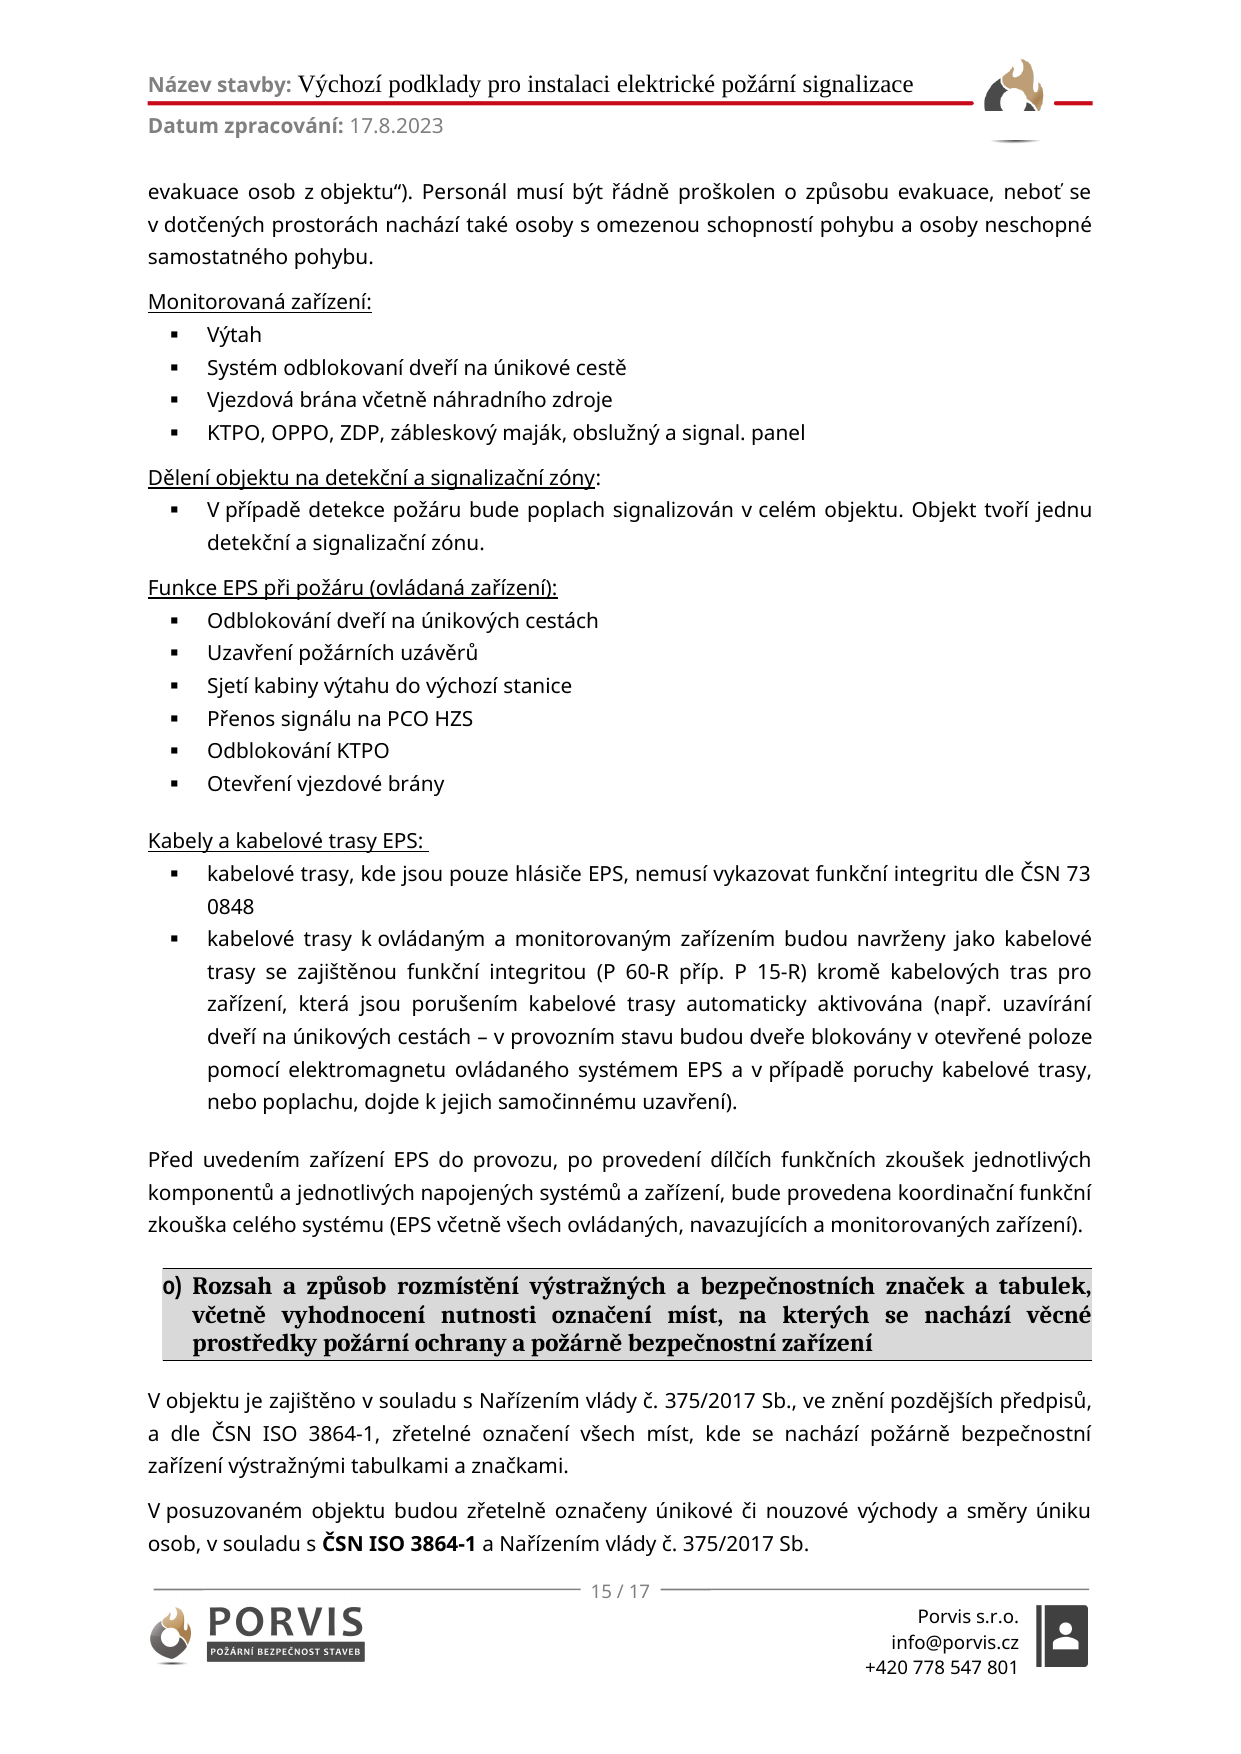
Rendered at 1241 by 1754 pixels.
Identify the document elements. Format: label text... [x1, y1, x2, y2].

text V posuzovaném objektu budou zřetelně označeny únikové či nouzové východy a směry úniku osob, v souladu s ČSN ISO 3864-1 a Nařízením vlády č. 375/2017 Sb. [148, 1497, 1092, 1558]
list Uzavření požárních uzávěrů [169, 638, 1092, 667]
list Systém odblokovaní dveří na únikové cestě [169, 353, 1092, 381]
text Monitorovaná zařízení: [148, 287, 1092, 316]
list Odblokování dveří na únikových cestách [169, 606, 1092, 634]
subtitle Rozsah a způsob rozmístění výstražných a bezpečnostních značek a tabulek, včetně vyhodnocení nutnosti označení míst, na kterých se nachází věcné prostředky požární ochrany a požárně bezpečnostní zařízení [162, 1269, 1092, 1361]
list Výtah [169, 320, 1092, 348]
picture [138, 1589, 377, 1678]
list KTPO, OPPO, ZDP, zábleskový maják, obslužný a signal. panel [169, 418, 1092, 446]
text Před uvedením zařízení EPS do provozu, po provedení dílčích funkčních zkoušek jednotlivých komponentů a jednotlivých napojených systémů a zařízení, bude provedena koordinační funkční zkouška celého systému (EPS včetně všech ovládaných, navazujících a monitorovaných zařízení). [148, 1145, 1092, 1239]
text V objektu je zajištěno v souladu s Nařízením vlády č. 375/2017 Sb., ve znění pozdějších předpisů, a dle ČSN ISO 3864-1, zřetelné označení všech míst, kde se nachází požárně bezpečnostní zařízení výstražnými tabulkami a značkami. [148, 1386, 1092, 1480]
text Funkce EPS při požáru (ovládaná zařízení): [148, 573, 1092, 602]
list Sjetí kabiny výtahu do výchozí stanice [169, 671, 1092, 699]
picture [1022, 1596, 1103, 1676]
picture [147, 21, 1093, 201]
text Kabely a kabelové trasy EPS: [148, 827, 1092, 855]
list Otevření vjezdové brány [169, 769, 1092, 797]
list Odblokování KTPO [169, 736, 1092, 765]
list Vjezdová brána včetně náhradního zdroje [169, 385, 1092, 414]
text Dělení objektu na detekční a signalizační zóny: [148, 463, 1092, 491]
list Přenos signálu na PCO HZS [169, 704, 1092, 732]
list kabelové trasy, kde jsou pouze hlásiče EPS, nemusí vykazovat funkční integritu dle ČSN 73 0848 [169, 859, 1092, 920]
list V případě detekce požáru bude poplach signalizován v celém objektu. Objekt tvoří jednu detekční a signalizační zónu. [169, 496, 1092, 557]
list kabelové trasy k ovládaným a monitorovaným zařízením budou navrženy jako kabelové trasy se zajištěnou funkční integritou (P 60-R příp. P 15-R) kromě kabelových tras pro zařízení, která jsou porušením kabelové trasy automaticky aktivována (např. uzavírání dveří na únikových cestách – v provozním stavu budou dveře blokovány v otevřené poloze pomocí elektromagnetu ovládaného systémem EPS a v případě poruchy kabelové trasy, nebo poplachu, dojde k jejich samočinnému uzavření). [169, 924, 1092, 1116]
